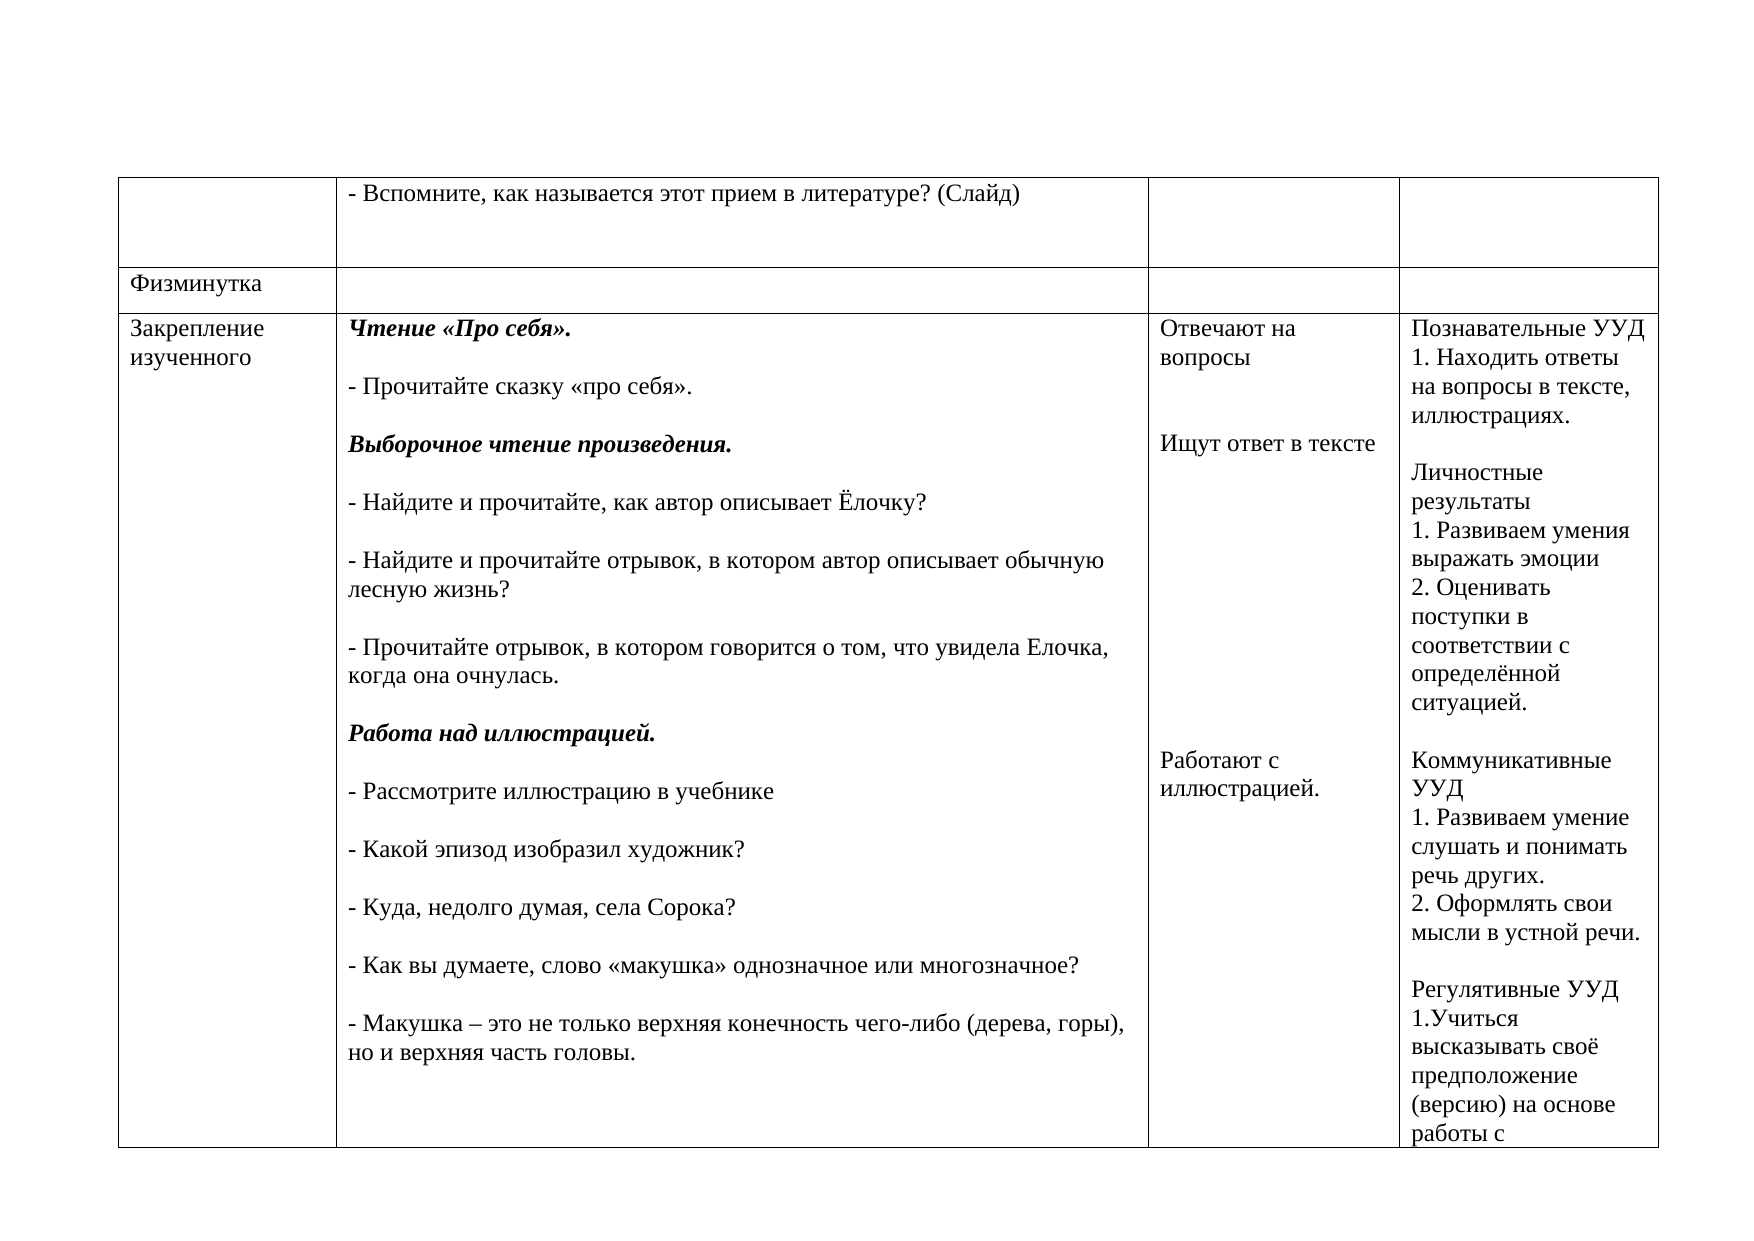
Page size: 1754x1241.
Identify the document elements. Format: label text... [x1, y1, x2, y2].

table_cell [119, 178, 336, 267]
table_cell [1149, 314, 1399, 1147]
table_cell [1400, 268, 1658, 312]
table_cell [337, 314, 1148, 1147]
table_cell [1149, 268, 1399, 312]
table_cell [119, 314, 336, 1147]
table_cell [1400, 314, 1658, 1147]
table_cell Физминутка [119, 268, 336, 312]
table_cell [337, 268, 1148, 312]
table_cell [1400, 178, 1658, 267]
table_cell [1149, 178, 1399, 267]
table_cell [337, 178, 1148, 267]
